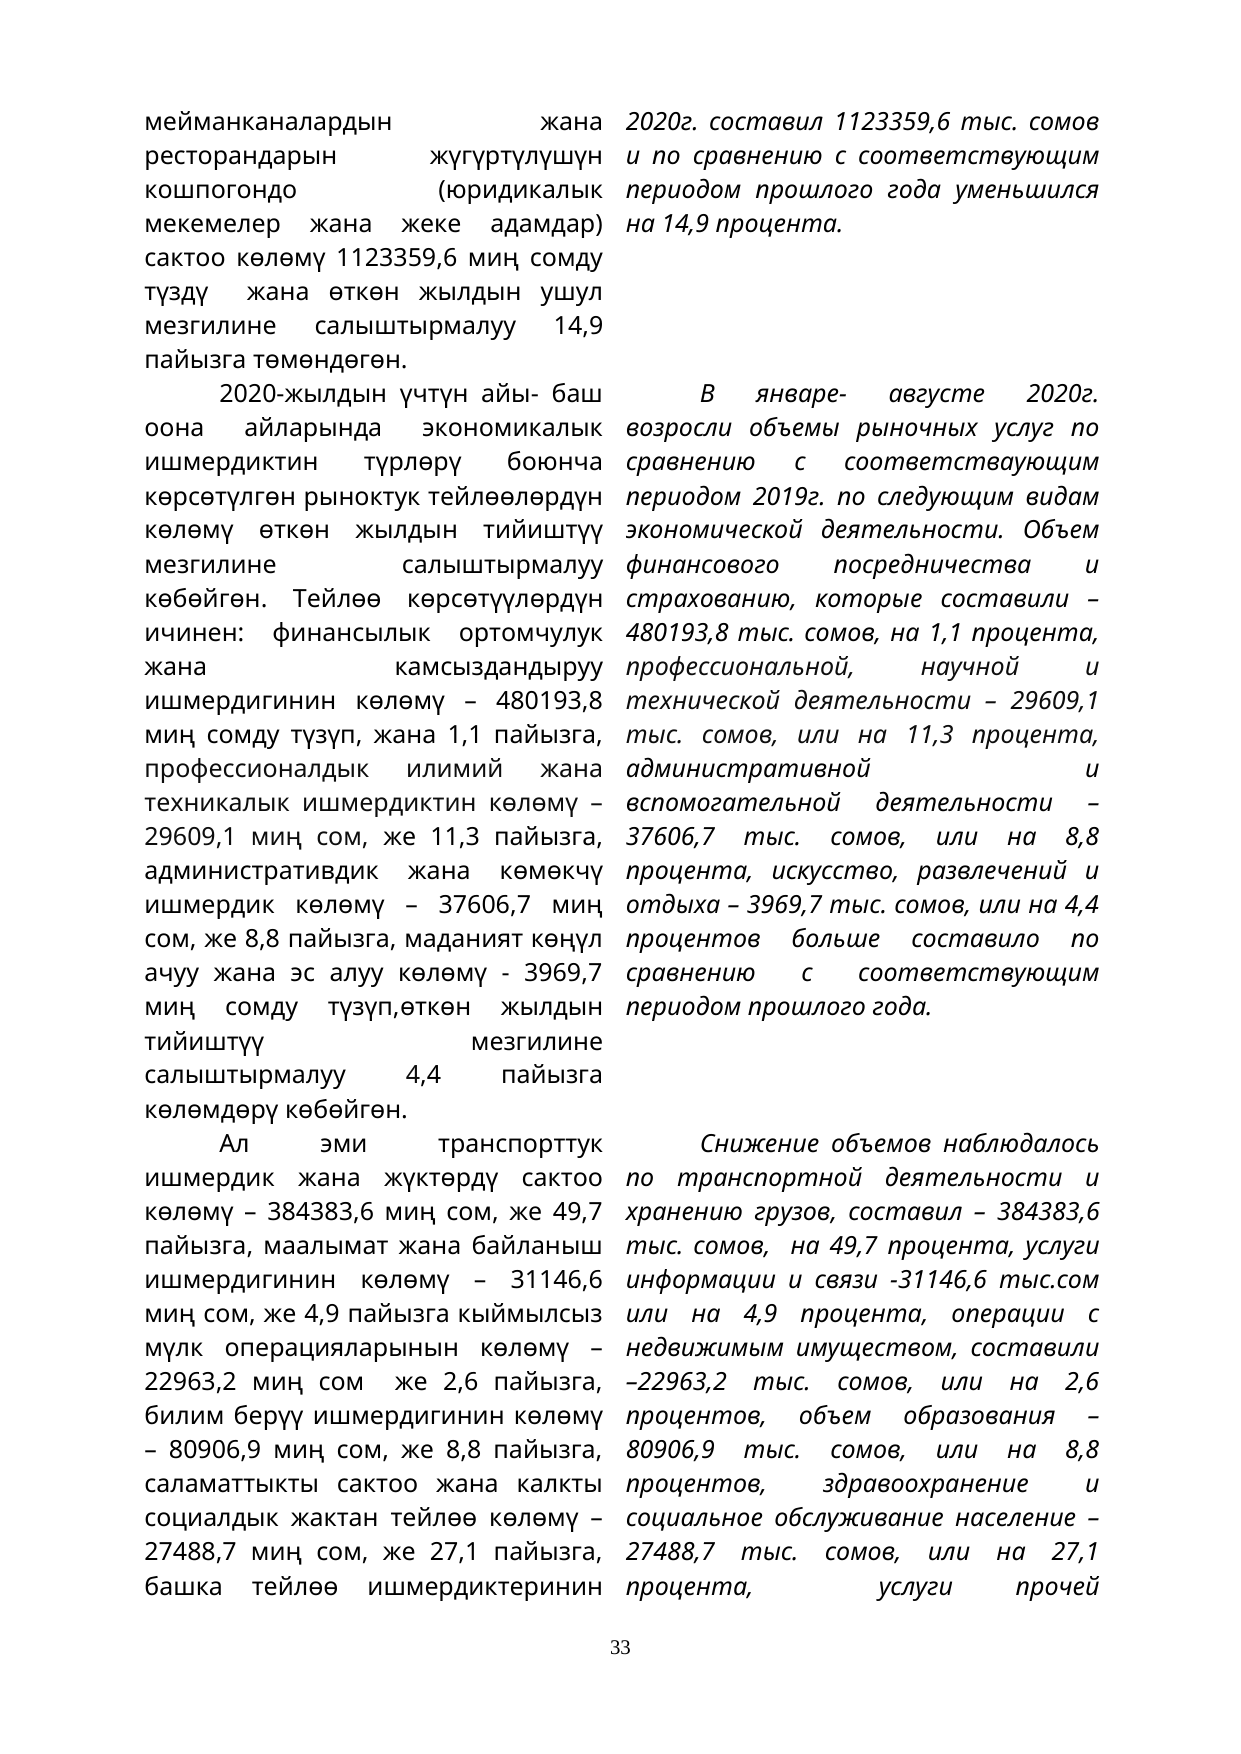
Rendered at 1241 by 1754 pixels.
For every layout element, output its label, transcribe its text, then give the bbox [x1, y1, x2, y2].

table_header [133, 104, 614, 376]
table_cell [614, 1125, 1111, 1602]
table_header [614, 104, 1111, 376]
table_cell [133, 1125, 614, 1602]
table_cell В январе- августе 2020г. возросли объемы рыночных услуг по сравнению с соответстваующим периодом 2019г. по следующим видам экономической деятельности. Объем финансового посредничества и страхованию, которые составили – 480193,8 тыс. сомов, на 1,1 процента, профессиональной, научной и технической деятельности – 29609,1 тыс. сомов, или на 11,3 процента, административной и вспомогательной деятельности – 37606,7 тыс. сомов, или на 8,8 процента, искусство, развлечений и отдыха – 3969,7 тыс. сомов, или на 4,4 процентов больше составило по сравнению с соответствующим периодом прошлого года. [614, 376, 1111, 1125]
table_cell 2020-жылдын үчтүн айы- баш оона айларында экономикалык ишмердиктин түрлөрү боюнча көрсөтүлгөн рыноктук тейлөөлөрдүн көлөмү өткөн жылдын тийиштүү мезгилине салыштырмалуу көбөйгөн. Тейлөө көрсөтүүлөрдүн ичинен: финансылык ортомчулук жана камсыздандыруу ишмердигинин көлөмү – 480193,8 миң сомду түзүп, жана 1,1 пайызга, профессионалдык илимий жана техникалык ишмердиктин көлөмү – 29609,1 миң сом, же 11,3 пайызга, административдик жана көмөкчү ишмердик көлөмү – 37606,7 миң сом, же 8,8 пайызга, маданият көңүл ачуу жана эс алуу көлөмү - 3969,7 миң сомду түзүп,өткөн жылдын тийиштүү мезгилине салыштырмалуу 4,4 пайызга көлөмдөрү көбөйгөн. [133, 376, 614, 1125]
